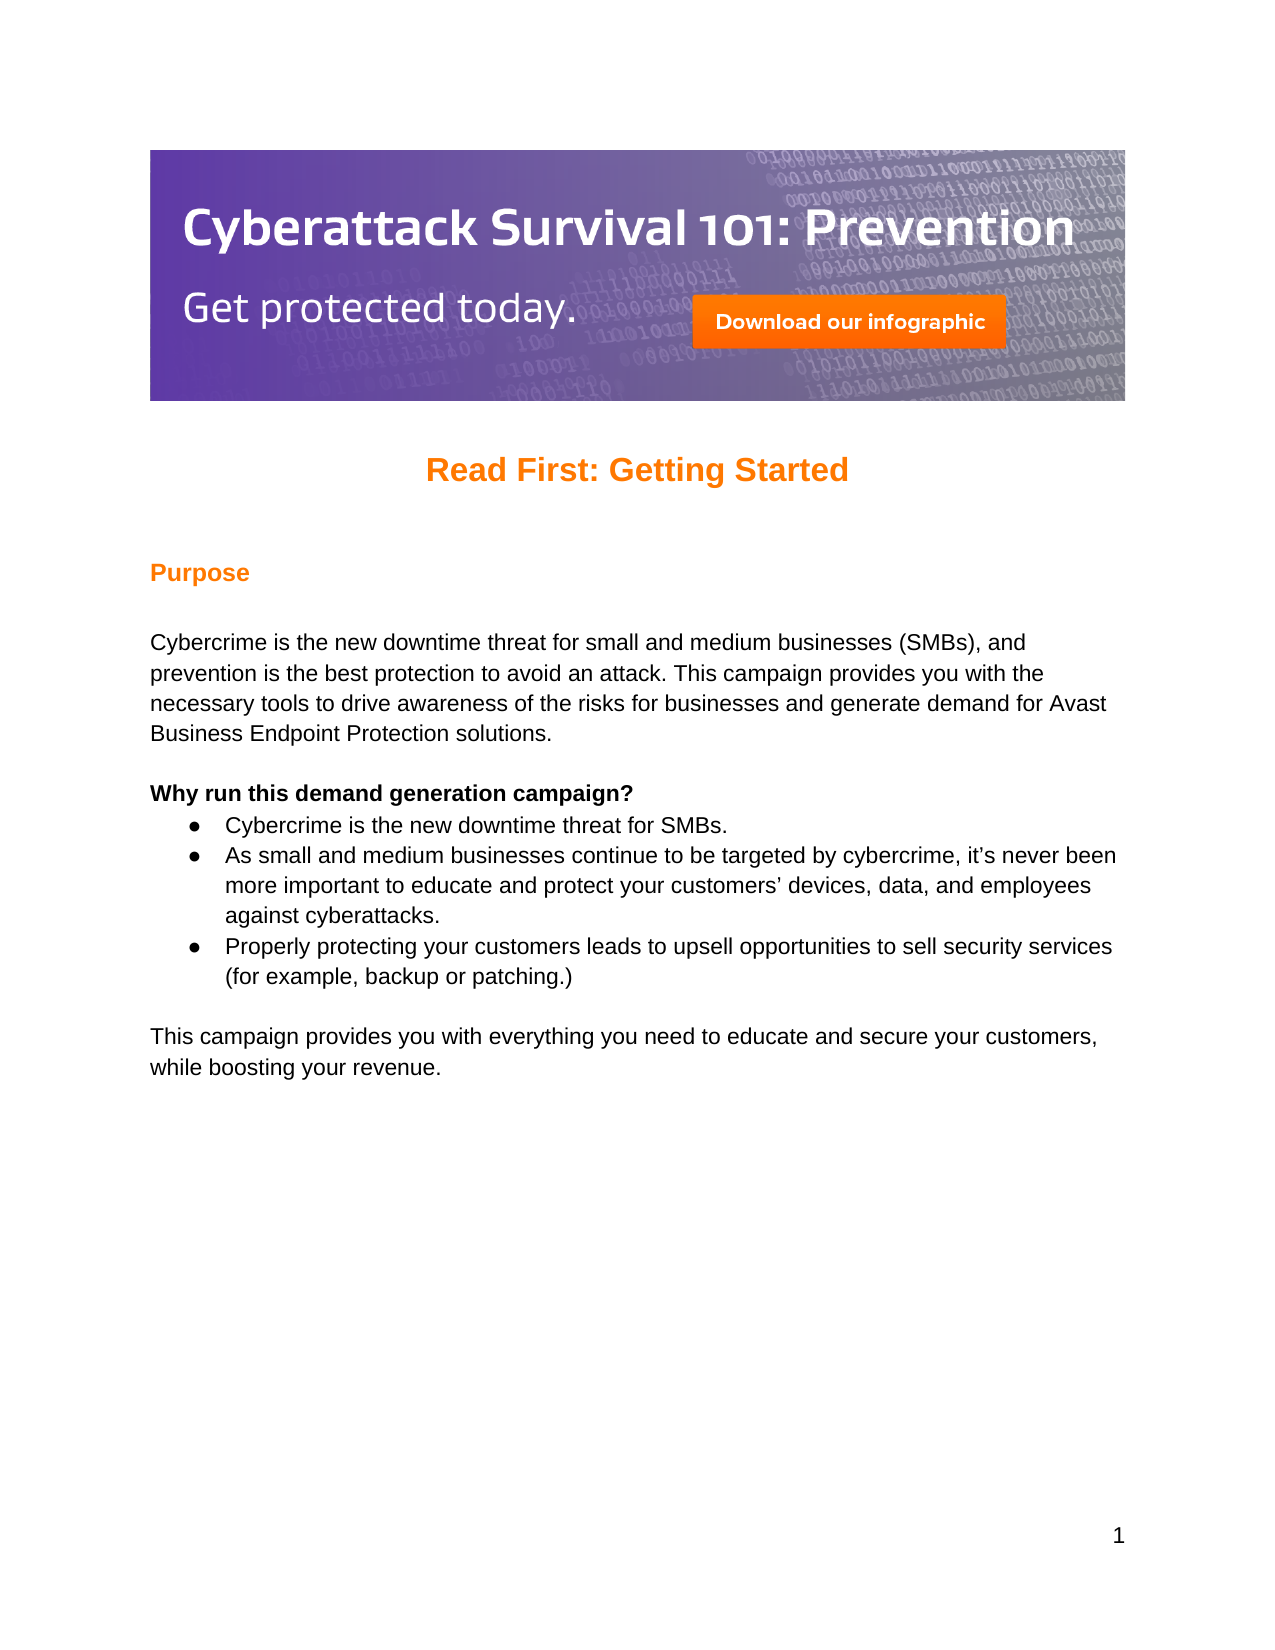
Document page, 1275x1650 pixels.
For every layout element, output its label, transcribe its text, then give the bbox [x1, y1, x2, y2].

list Cybercrime is the new downtime threat for SMBs. [187, 812, 1125, 838]
text Why run this demand generation campaign? [150, 780, 1125, 807]
picture [150, 150, 1125, 401]
list Properly protecting your customers leads to upsell opportunities to sell security services (for example, backup or patching.) [187, 933, 1125, 989]
text Cybercrime is the new downtime threat for small and medium businesses (SMBs), and prevention is the best protection to avoid an attack. This campaign provides you with the necessary tools to drive awareness of the risks for businesses and generate demand for Avast Business Endpoint Protection solutions. [150, 629, 1125, 746]
text Purpose [150, 558, 1125, 587]
text Read First: Getting Started [150, 450, 1125, 489]
text This campaign provides you with everything you need to educate and secure your customers, while boosting your revenue. [150, 1023, 1125, 1080]
list As small and medium businesses continue to be targeted by cybercrime, it’s never been more important to educate and protect your customers’ devices, data, and employees against cyberattacks. [187, 842, 1125, 929]
